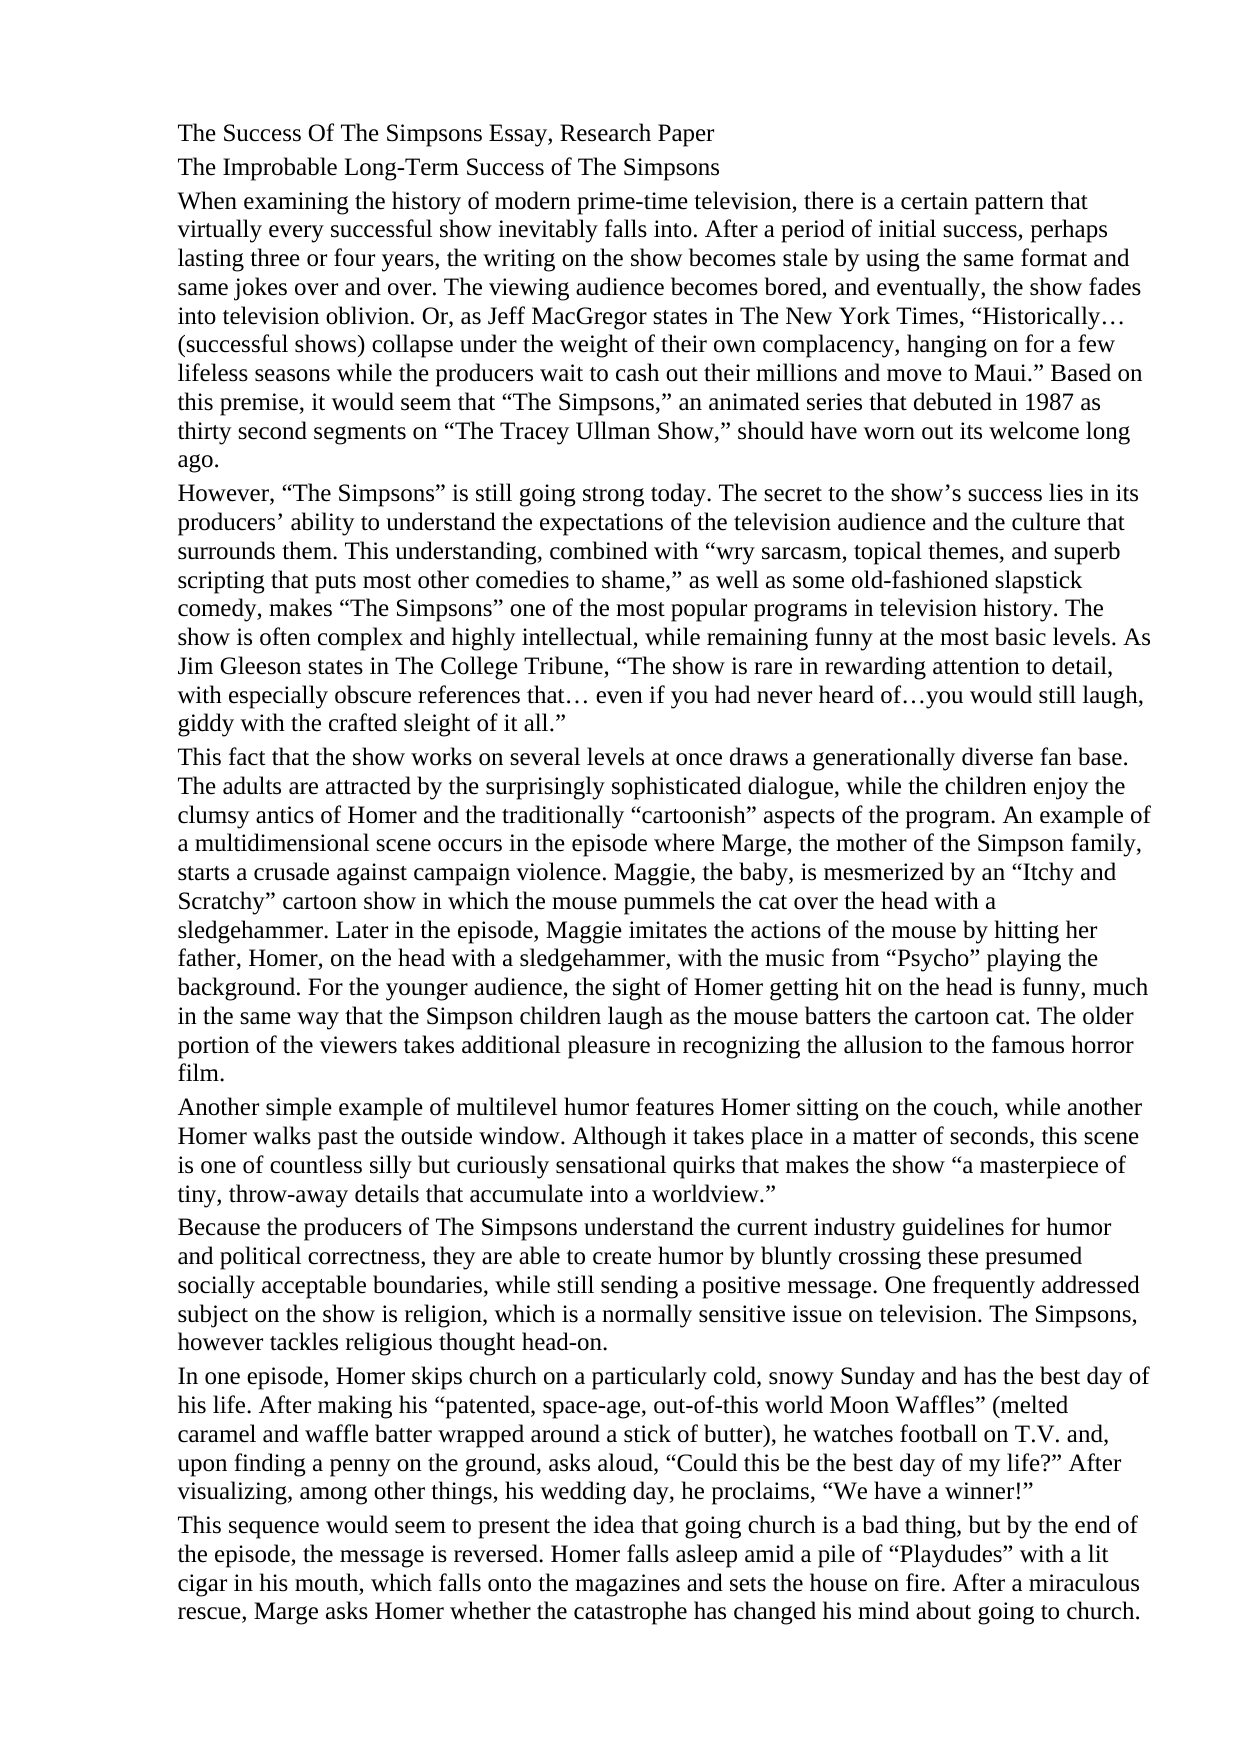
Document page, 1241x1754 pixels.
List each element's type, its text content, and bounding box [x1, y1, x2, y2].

text When examining the history of modern prime-time television, there is a certain pattern that virtually every successful show inevitably falls into. After a period of initial success, perhaps lasting three or four years, the writing on the show becomes stale by using the same format and same jokes over and over. The viewing audience becomes bored, and eventually, the show fades into television oblivion. Or, as Jeff MacGregor states in The New York Times, “Historically…(successful shows) collapse under the weight of their own complacency, hanging on for a few lifeless seasons while the producers wait to cash out their millions and move to Maui.” Based on this premise, it would seem that “The Simpsons,” an animated series that debuted in 1987 as thirty second segments on “The Tracey Ullman Show,” should have worn out its welcome long ago. [177, 186, 1152, 473]
text The Improbable Long-Term Success of The Simpsons [177, 152, 1152, 181]
text In one episode, Homer skips church on a particularly cold, snowy Sunday and has the best day of his life. After making his “patented, space-age, out-of-this world Moon Waffles” (melted caramel and waffle batter wrapped around a stick of butter), he watches football on T.V. and, upon finding a penny on the ground, asks aloud, “Could this be the best day of my life?” After visualizing, among other things, his wedding day, he proclaims, “We have a winner!” [177, 1361, 1152, 1505]
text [177, 1510, 1152, 1625]
text The Success Of The Simpsons Essay, Research Paper [177, 118, 1152, 147]
text Because the producers of The Simpsons understand the current industry guidelines for humor and political correctness, they are able to create humor by bluntly crossing these presumed socially acceptable boundaries, while still sending a positive message. One frequently addressed subject on the show is religion, which is a normally sensitive issue on television. The Simpsons, however tackles religious thought head-on. [177, 1212, 1152, 1356]
text Another simple example of multilevel humor features Homer sitting on the couch, while another Homer walks past the outside window. Although it takes place in a matter of seconds, this scene is one of countless silly but curiously sensational quirks that makes the show “a masterpiece of tiny, throw-away details that accumulate into a worldview.” [177, 1092, 1152, 1207]
text This fact that the show works on several levels at once draws a generationally diverse fan base. The adults are attracted by the surprisingly sophisticated dialogue, while the children enjoy the clumsy antics of Homer and the traditionally “cartoonish” aspects of the program. An example of a multidimensional scene occurs in the episode where Marge, the mother of the Simpson family, starts a crusade against campaign violence. Maggie, the baby, is mesmerized by an “Itchy and Scratchy” cartoon show in which the mouse pummels the cat over the head with a sledgehammer. Later in the episode, Maggie imitates the actions of the mouse by hitting her father, Homer, on the head with a sledgehammer, with the music from “Psycho” playing the background. For the younger audience, the sight of Homer getting hit on the head is funny, much in the same way that the Simpson children laugh as the mouse batters the cartoon cat. The older portion of the viewers takes additional pleasure in recognizing the allusion to the famous horror film. [177, 742, 1152, 1087]
text However, “The Simpsons” is still going strong today. The secret to the show’s success lies in its producers’ ability to understand the expectations of the television audience and the culture that surrounds them. This understanding, combined with “wry sarcasm, topical themes, and superb scripting that puts most other comedies to shame,” as well as some old-fashioned slapstick comedy, makes “The Simpsons” one of the most popular programs in television history. The show is often complex and highly intellectual, while remaining funny at the most basic levels. As Jim Gleeson states in The College Tribune, “The show is rare in rewarding attention to detail, with especially obscure references that… even if you had never heard of…you would still laugh, giddy with the crafted sleight of it all.” [177, 478, 1152, 737]
